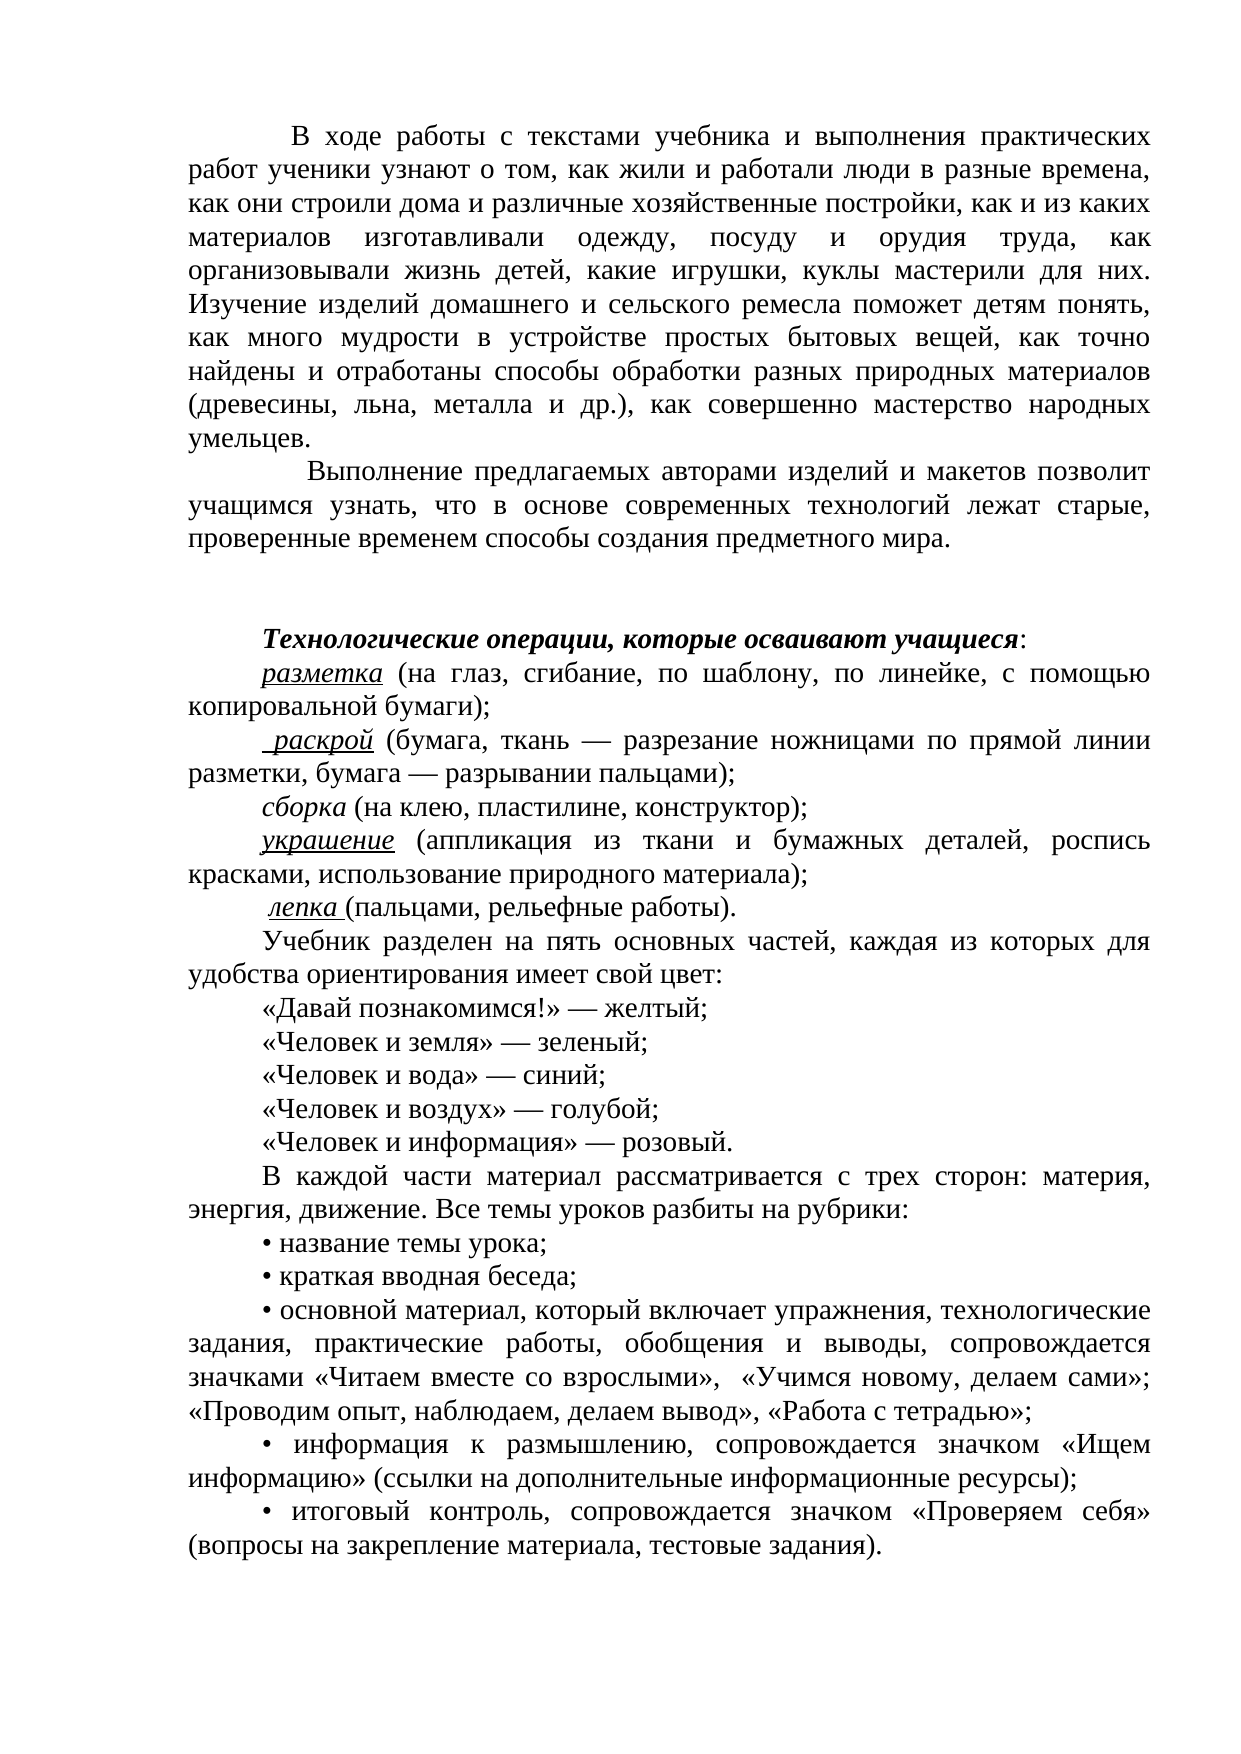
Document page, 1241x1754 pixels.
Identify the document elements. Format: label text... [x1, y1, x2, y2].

text • название темы урока; [188, 1225, 1152, 1258]
text разметка (на глаз, сгибание, по шаблону, по линейке, с помощью копировальной бумаги); [188, 655, 1152, 722]
text • итоговый контроль, сопровождается значком «Проверяем себя» (вопросы на закрепление материала, тестовые задания). [188, 1493, 1152, 1560]
text «Человек и воздух» — голубой; [188, 1091, 1152, 1124]
text «Человек и земля» — зеленый; [188, 1024, 1152, 1057]
text В каждой части материал рассматривается с трех сторон: материя, энергия, движение. Все темы уроков разбиты на рубрики: [188, 1158, 1152, 1225]
text Учебник разделен на пять основных частей, каждая из которых для удобства ориентирования имеет свой цвет: [188, 923, 1152, 990]
text Выполнение предлагаемых авторами изделий и макетов позволит учащимся узнать, что в основе современных технологий лежат старые, проверенные временем способы создания предметного мира. [188, 453, 1152, 554]
text «Человек и вода» — синий; [188, 1057, 1152, 1091]
text Технологические операции, которые осваивают учащиеся: [188, 621, 1152, 655]
text • основной материал, который включает упражнения, технологические задания, практические работы, обобщения и выводы, сопровождается значками «Читаем вместе со взрослыми», «Учимся новому, делаем сами»; «Проводим опыт, наблюдаем, делаем вывод», «Работа с тетрадью»; [188, 1292, 1152, 1426]
text В ходе работы с текстами учебника и выполнения практических работ ученики узнают о том, как жили и работали люди в разные времена, как они строили дома и различные хозяйственные постройки, как и из каких материалов изготавливали одежду, посуду и орудия труда, как организовывали жизнь детей, какие игрушки, куклы мастерили для них. Изучение изделий домашнего и сельского ремесла поможет детям понять, как много мудрости в устройстве простых бытовых вещей, как точно найдены и отработаны способы обработки разных природных материалов (древесины, льна, металла и др.), как совершенно мастерство народных умельцев. [188, 118, 1152, 453]
text «Давай познакомимся!» — желтый; [188, 990, 1152, 1024]
text • информация к размышлению, сопровождается значком «Ищем информацию» (ссылки на дополнительные информационные ресурсы); [188, 1426, 1152, 1493]
text украшение (аппликация из ткани и бумажных деталей, роспись красками, использование природного материала); [188, 822, 1152, 889]
text «Человек и информация» — розовый. [188, 1124, 1152, 1158]
text сборка (на клею, пластилине, конструктор); [188, 789, 1152, 822]
text • краткая вводная беседа; [188, 1258, 1152, 1292]
text раскрой (бумага, ткань — разрезание ножницами по прямой линии разметки, бумага — разрывании пальцами); [188, 722, 1152, 789]
text лепка (пальцами, рельефные работы). [188, 889, 1152, 923]
